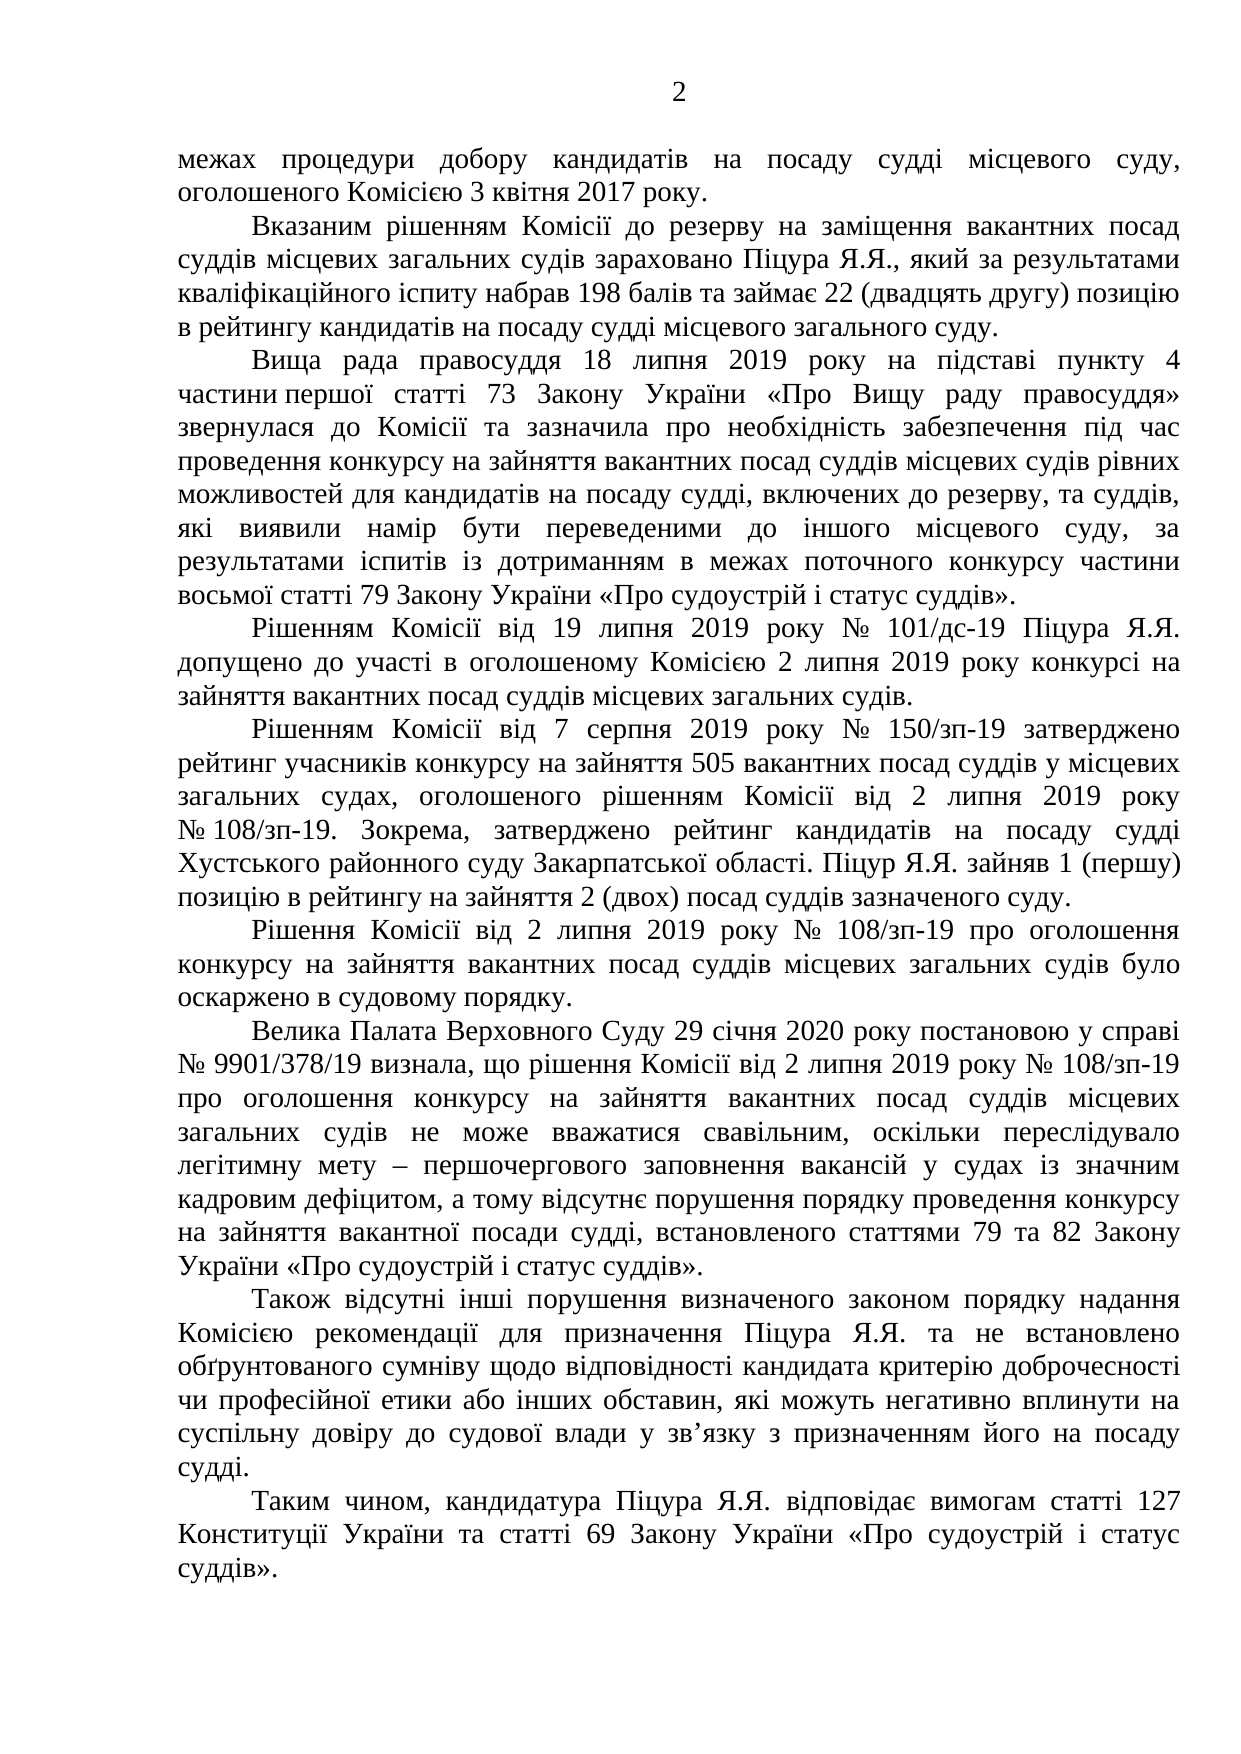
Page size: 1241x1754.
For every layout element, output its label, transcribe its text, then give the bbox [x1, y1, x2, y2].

text Рішення Комісії від 2 липня 2019 року № 108/зп-19 про оголошення конкурсу на зайняття вакантних посад суддів місцевих загальних судів було оскаржено в судовому порядку. [177, 912, 1181, 1013]
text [177, 141, 1181, 208]
text Велика Палата Верховного Суду 29 січня 2020 року постановою у справі № 9901/378/19 визнала, що рішення Комісії від 2 липня 2019 року № 108/зп-19 про оголошення конкурсу на зайняття вакантних посад суддів місцевих загальних судів не може вважатися свавільним, оскільки переслідувало легітимну мету – першочергового заповнення вакансій у судах із значним кадровим дефіцитом, а тому відсутнє порушення порядку проведення конкурсу на зайняття вакантної посади судді, встановленого статтями 79 та 82 Закону України «Про судоустрій і статус суддів». [177, 1013, 1181, 1281]
text Також відсутні інші порушення визначеного законом порядку надання Комісією рекомендації для призначення Піцура Я.Я. та не встановлено обґрунтованого сумніву щодо відповідності кандидата критерію доброчесності чи професійної етики або інших обставин, які можуть негативно вплинути на суспільну довіру до судової влади у зв’язку з призначенням його на посаду судді. [177, 1281, 1181, 1483]
text Вища рада правосуддя 18 липня 2019 року на підставі пункту 4 частини першої статті 73 Закону України «Про Вищу раду правосуддя» звернулася до Комісії та зазначила про необхідність забезпечення під час проведення конкурсу на зайняття вакантних посад суддів місцевих судів рівних можливостей для кандидатів на посаду судді, включених до резерву, та суддів, які виявили намір бути переведеними до іншого місцевого суду, за результатами іспитів із дотриманням в межах поточного конкурсу частини восьмої статті 79 Закону України «Про судоустрій і статус суддів». [177, 342, 1181, 611]
text Таким чином, кандидатура Піцура Я.Я. відповідає вимогам статті 127 Конституції України та статті 69 Закону України «Про судоустрій і статус суддів». [177, 1483, 1181, 1583]
text Рішенням Комісії від 7 серпня 2019 року № 150/зп-19 затверджено рейтинг учасників конкурсу на зайняття 505 вакантних посад суддів у місцевих загальних судах, оголошеного рішенням Комісії від 2 липня 2019 року № 108/зп-19. Зокрема, затверджено рейтинг кандидатів на посаду судді Хустського районного суду Закарпатської області. Піцур Я.Я. зайняв 1 (першу) позицію в рейтингу на зайняття 2 (двох) посад суддів зазначеного суду. [177, 711, 1181, 912]
text Рішенням Комісії від 19 липня 2019 року № 101/дс-19 Піцура Я.Я. допущено до участі в оголошеному Комісією 2 липня 2019 року конкурсі на зайняття вакантних посад суддів місцевих загальних судів. [177, 611, 1181, 711]
text Вказаним рішенням Комісії до резерву на заміщення вакантних посад суддів місцевих загальних судів зараховано Піцура Я.Я., який за результатами кваліфікаційного іспиту набрав 198 балів та займає 22 (двадцять другу) позицію в рейтингу кандидатів на посаду судді місцевого загального суду. [177, 208, 1181, 342]
